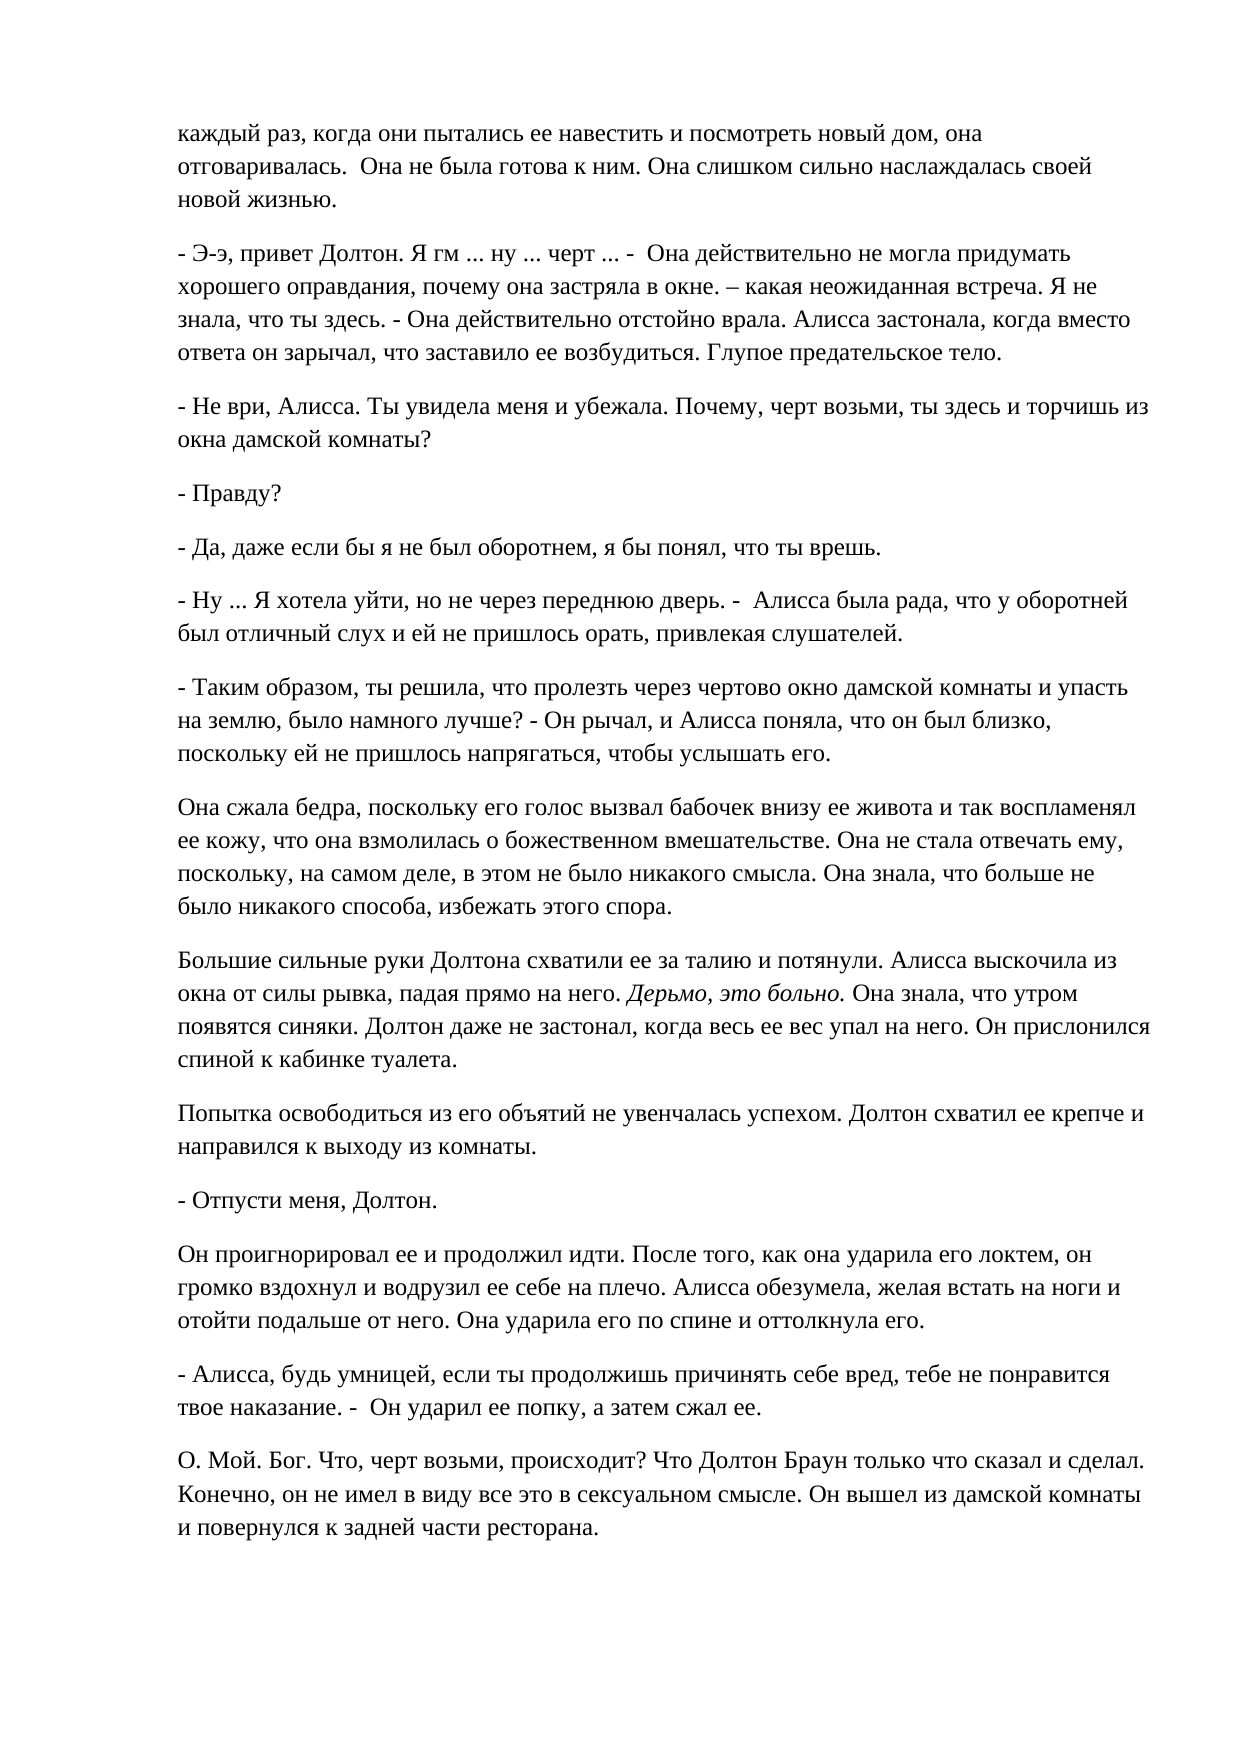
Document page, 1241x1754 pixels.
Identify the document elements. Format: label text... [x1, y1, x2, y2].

text Большие сильные руки Долтона схватили ее за талию и потянули. Алисса выскочила из окна от силы рывка, падая прямо на него. Дерьмо, это больно. Она знала, что утром появятся синяки. Долтон даже не застонал, когда весь ее вес упал на него. Он прислонился спиной к кабинке туалета. [177, 945, 1152, 1073]
text О. Мой. Бог. Что, черт возьми, происходит? Что Долтон Браун только что сказал и сделал. Конечно, он не имел в виду все это в сексуальном смысле. Он вышел из дамской комнаты и повернулся к задней части ресторана. [177, 1446, 1152, 1540]
text - Таким образом, ты решила, что пролезть через чертово окно дамской комнаты и упасть на землю, было намного лучше? - Он рычал, и Алисса поняла, что он был близко, поскольку ей не пришлось напрягаться, чтобы услышать его. [177, 672, 1152, 767]
text - Алисса, будь умницей, если ты продолжишь причинять себе вред, тебе не понравится твое наказание. - Он ударил ее попку, а затем сжал ее. [177, 1359, 1152, 1421]
text Он проигнорировал ее и продолжил идти. После того, как она ударила его локтем, он громко вздохнул и водрузил ее себе на плечо. Алисса обезумела, желая встать на ноги и отойти подальше от него. Она ударила его по спине и оттолкнула его. [177, 1239, 1152, 1334]
text - Э-э, привет Долтон. Я гм ... ну ... черт ... - Она действительно не могла придумать хорошего оправдания, почему она застряла в окне. – какая неожиданная встреча. Я не знала, что ты здесь. - Она действительно отстойно врала. Алисса застонала, когда вместо ответа он зарычал, что заставило ее возбудиться. Глупое предательское тело. [177, 238, 1152, 366]
text - Не ври, Алисса. Ты увидела меня и убежала. Почему, черт возьми, ты здесь и торчишь из окна дамской комнаты? [177, 391, 1152, 453]
text - Отпусти меня, Долтон. [177, 1185, 1152, 1214]
text - Да, даже если бы я не был оборотнем, я бы понял, что ты врешь. [177, 532, 1152, 560]
text - Ну ... Я хотела уйти, но не через переднюю дверь. - Алисса была рада, что у оборотней был отличный слух и ей не пришлось орать, привлекая слушателей. [177, 586, 1152, 647]
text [177, 118, 1152, 213]
text - Правду? [177, 478, 1152, 507]
text Она сжала бедра, поскольку его голос вызвал бабочек внизу ее живота и так воспламенял ее кожу, что она взмолилась о божественном вмешательстве. Она не стала отвечать ему, поскольку, на самом деле, в этом не было никакого смысла. Она знала, что больше не было никакого способа, избежать этого спора. [177, 792, 1152, 920]
text Попытка освободиться из его объятий не увенчалась успехом. Долтон схватил ее крепче и направился к выходу из комнаты. [177, 1098, 1152, 1160]
